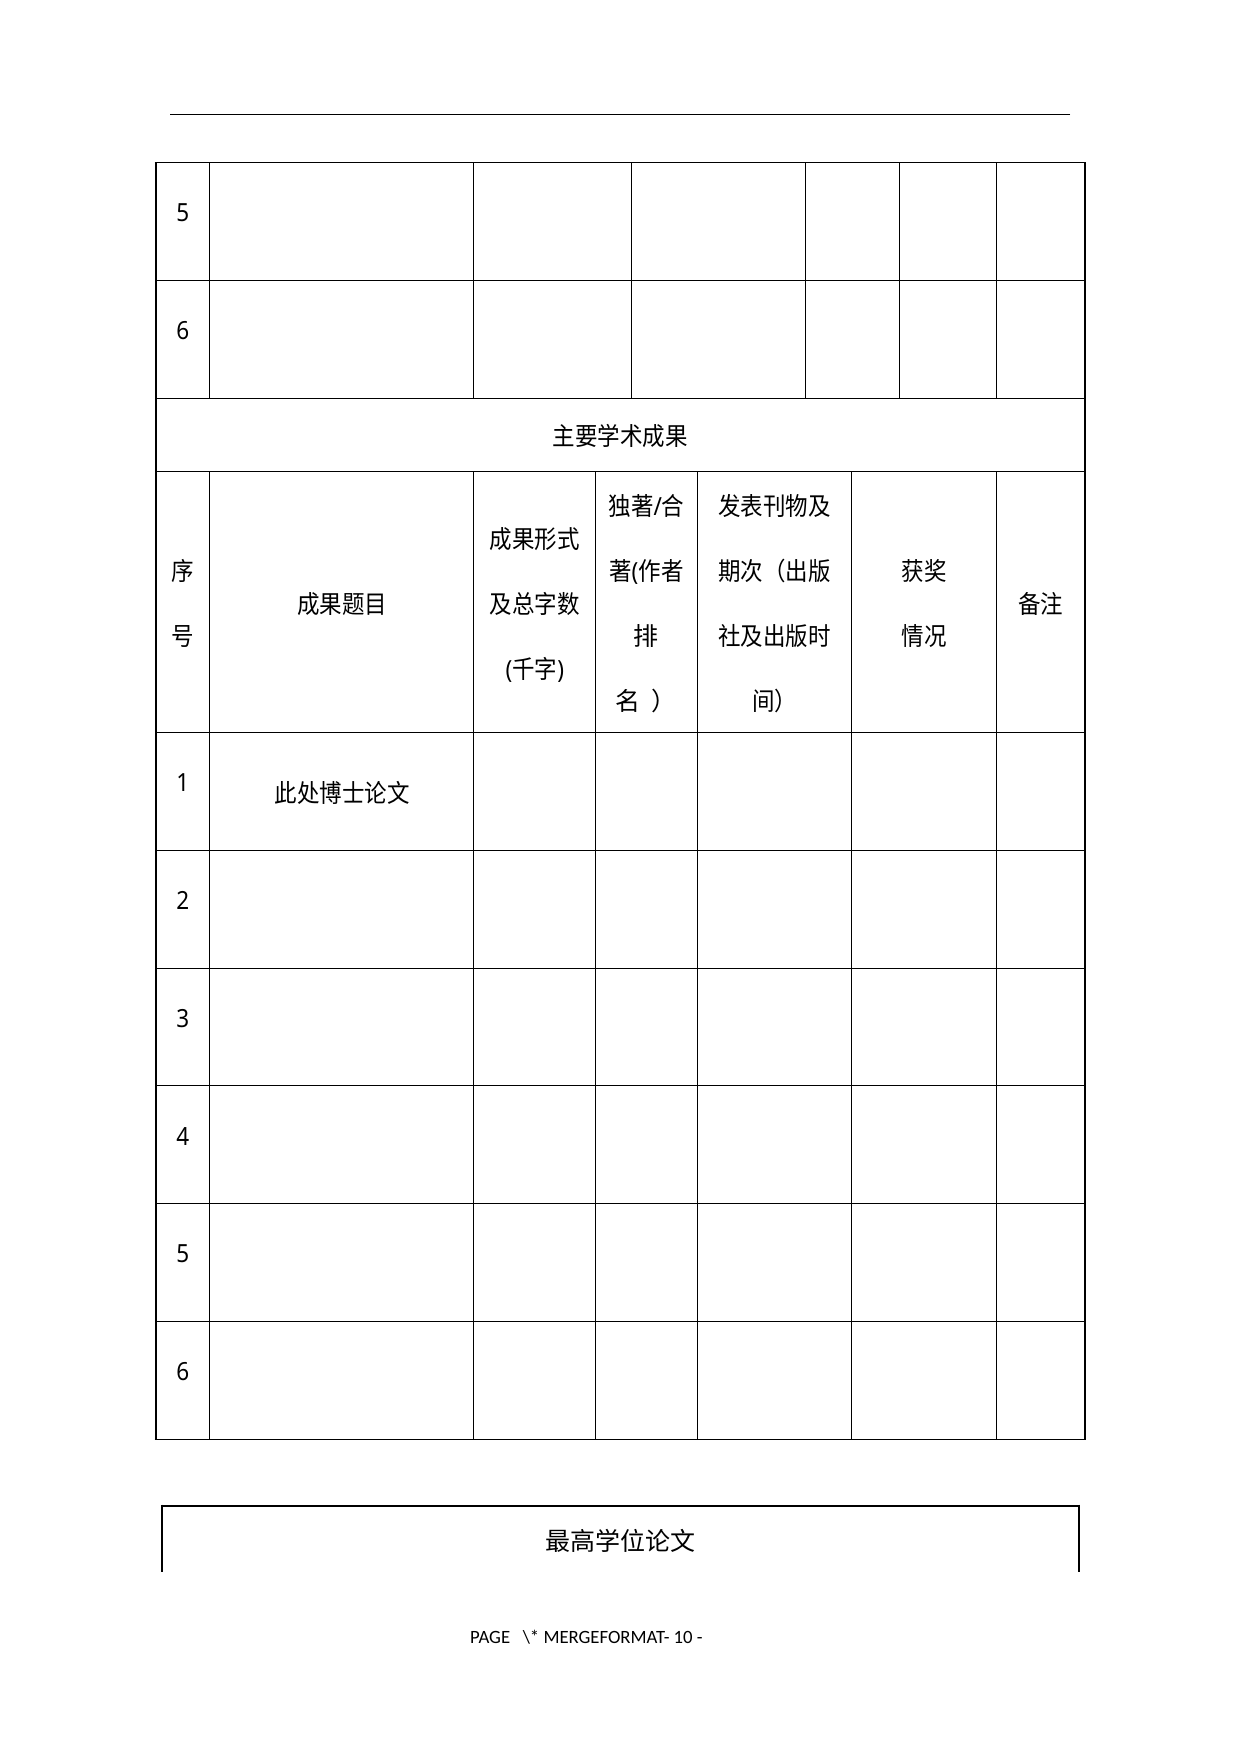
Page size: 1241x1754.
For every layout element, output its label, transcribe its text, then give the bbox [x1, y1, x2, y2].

table_cell [997, 1322, 1084, 1438]
table_cell [900, 163, 996, 280]
table_cell [210, 1204, 473, 1321]
table_cell [474, 1086, 595, 1203]
table_cell 主要学术成果 [157, 399, 1084, 471]
table_cell 获奖 情况 [852, 472, 996, 732]
table_cell 成果题目 [210, 472, 473, 732]
table_cell [806, 163, 899, 280]
table_cell [596, 733, 697, 850]
table_cell [997, 281, 1084, 397]
table_cell [210, 1086, 473, 1203]
table_cell 3 [157, 969, 209, 1085]
table_cell [698, 733, 851, 850]
table_cell [698, 1322, 851, 1438]
table_cell [852, 1086, 996, 1203]
table_cell 成果形式及总字数(千字) [474, 472, 595, 732]
table_header 最高学位论文 [163, 1507, 1078, 1572]
table_cell 6 [157, 281, 209, 397]
table_cell 5 [157, 1204, 209, 1321]
table_cell [698, 851, 851, 968]
table_cell 5 [157, 163, 209, 280]
table_cell [997, 163, 1084, 280]
table_cell [474, 1322, 595, 1438]
table_cell [997, 851, 1084, 968]
table_cell 序号 [157, 472, 209, 732]
table_cell [474, 969, 595, 1085]
table_cell [852, 1204, 996, 1321]
table_cell [596, 969, 697, 1085]
table_cell [852, 969, 996, 1085]
table_cell 备注 [997, 472, 1084, 732]
table_cell [210, 1322, 473, 1438]
table_cell [596, 851, 697, 968]
table_cell [596, 1204, 697, 1321]
table_cell [474, 1204, 595, 1321]
table_cell [806, 281, 899, 397]
table_cell 2 [157, 851, 209, 968]
table_cell 独著/合著(作者 排名） [596, 472, 697, 732]
table_cell [900, 281, 996, 397]
table_cell [210, 281, 473, 397]
table_cell 发表刊物及期次（出版社及出版时间） [698, 472, 851, 732]
table_cell [852, 733, 996, 850]
table_cell [997, 969, 1084, 1085]
table_cell 1 [157, 733, 209, 850]
table_cell [698, 969, 851, 1085]
table_cell [596, 1322, 697, 1438]
table_cell [997, 1204, 1084, 1321]
table_cell [210, 969, 473, 1085]
table_cell [997, 1086, 1084, 1203]
table_cell [632, 281, 805, 397]
table_cell [474, 733, 595, 850]
table_cell [852, 1322, 996, 1438]
table_cell [632, 163, 805, 280]
table_cell 此处博士论文 [210, 733, 473, 850]
table_cell [997, 733, 1084, 850]
table_cell [210, 163, 473, 280]
table_cell [698, 1204, 851, 1321]
table_cell [474, 163, 631, 280]
table_cell [596, 1086, 697, 1203]
table_cell 4 [157, 1086, 209, 1203]
table_cell [852, 851, 996, 968]
table_cell [210, 851, 473, 968]
table_cell [474, 851, 595, 968]
table_cell [474, 281, 631, 397]
table_cell [698, 1086, 851, 1203]
table_cell 6 [157, 1322, 209, 1438]
